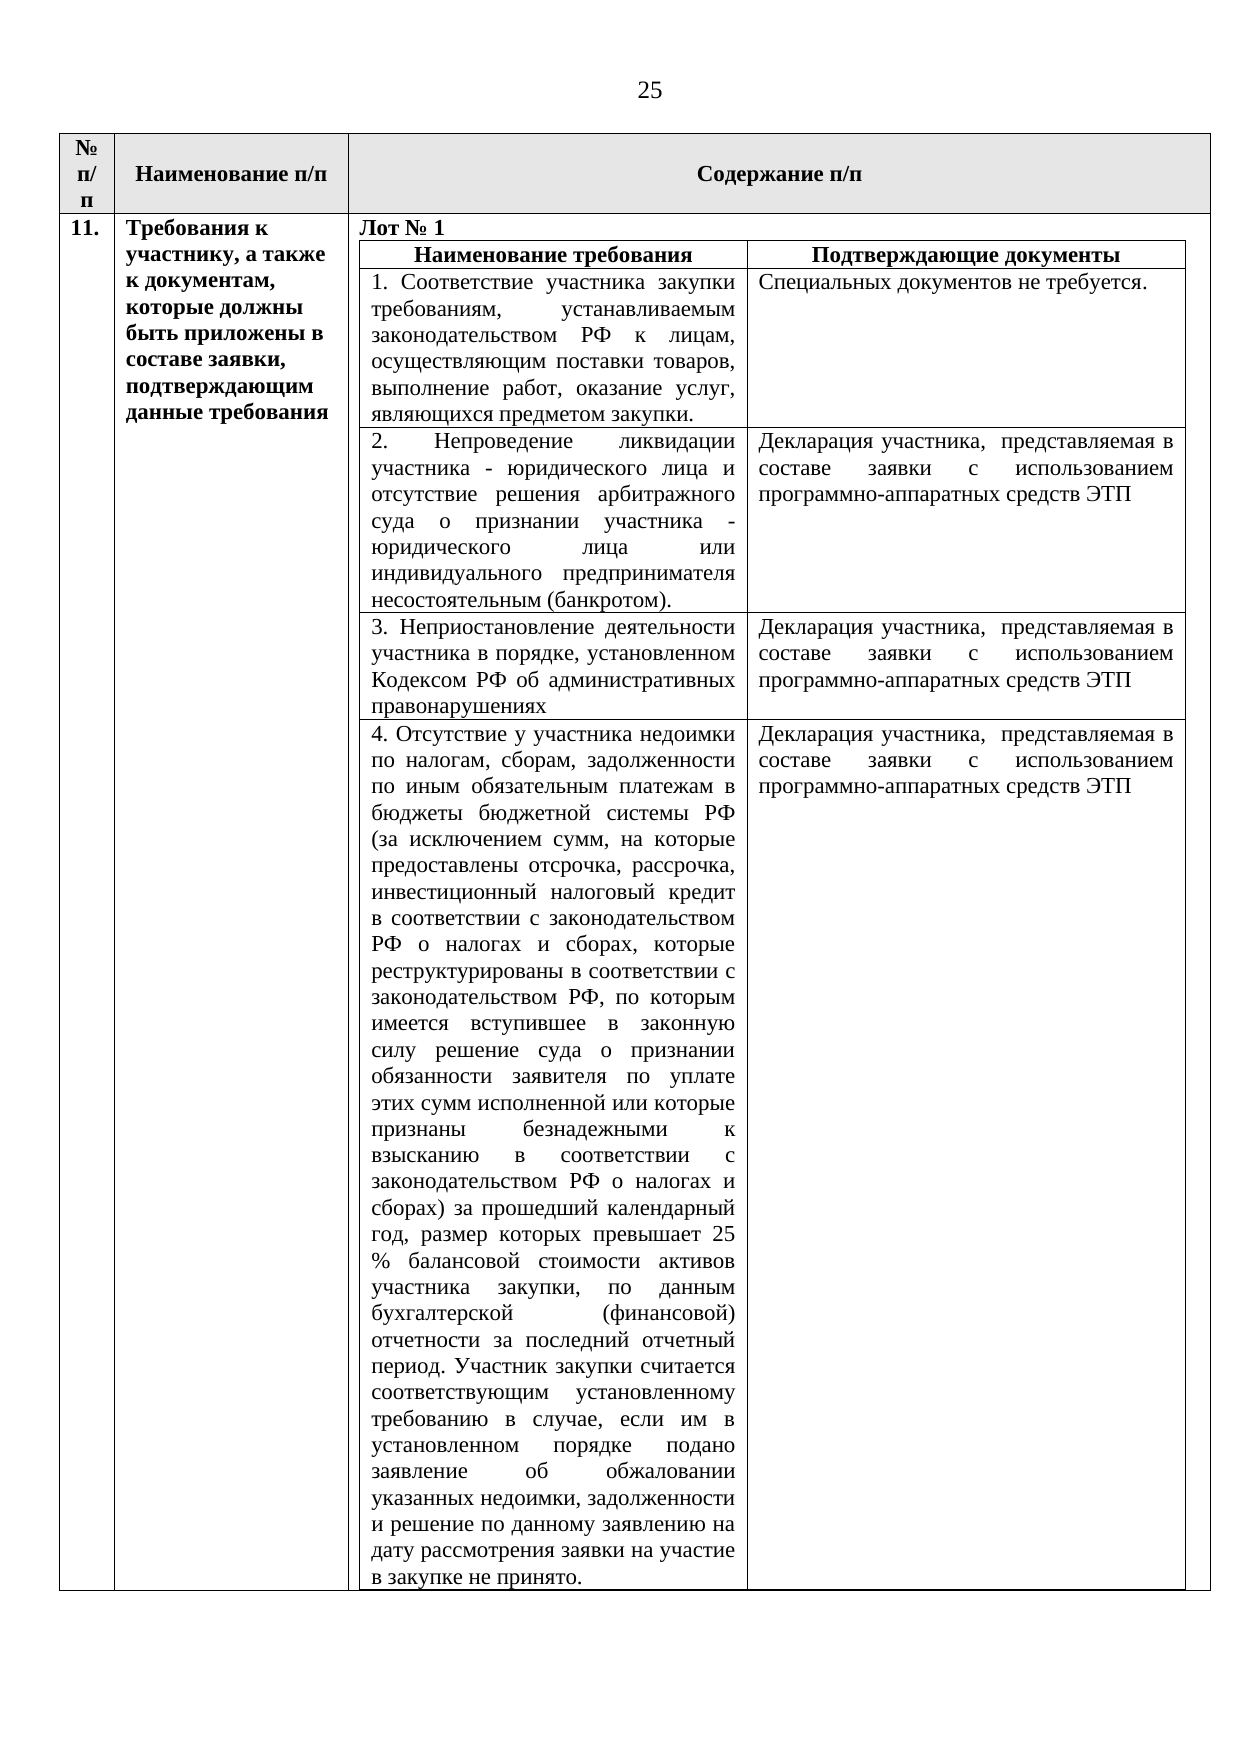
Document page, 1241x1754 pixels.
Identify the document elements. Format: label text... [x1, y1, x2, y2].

table_header Содержание п/п [349, 134, 1210, 213]
table_header Наименование п/п [115, 134, 348, 213]
table_cell [60, 214, 114, 1590]
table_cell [115, 214, 348, 1590]
table_cell Лот № 1 [349, 214, 1210, 1590]
table_header № п/п [60, 134, 114, 213]
